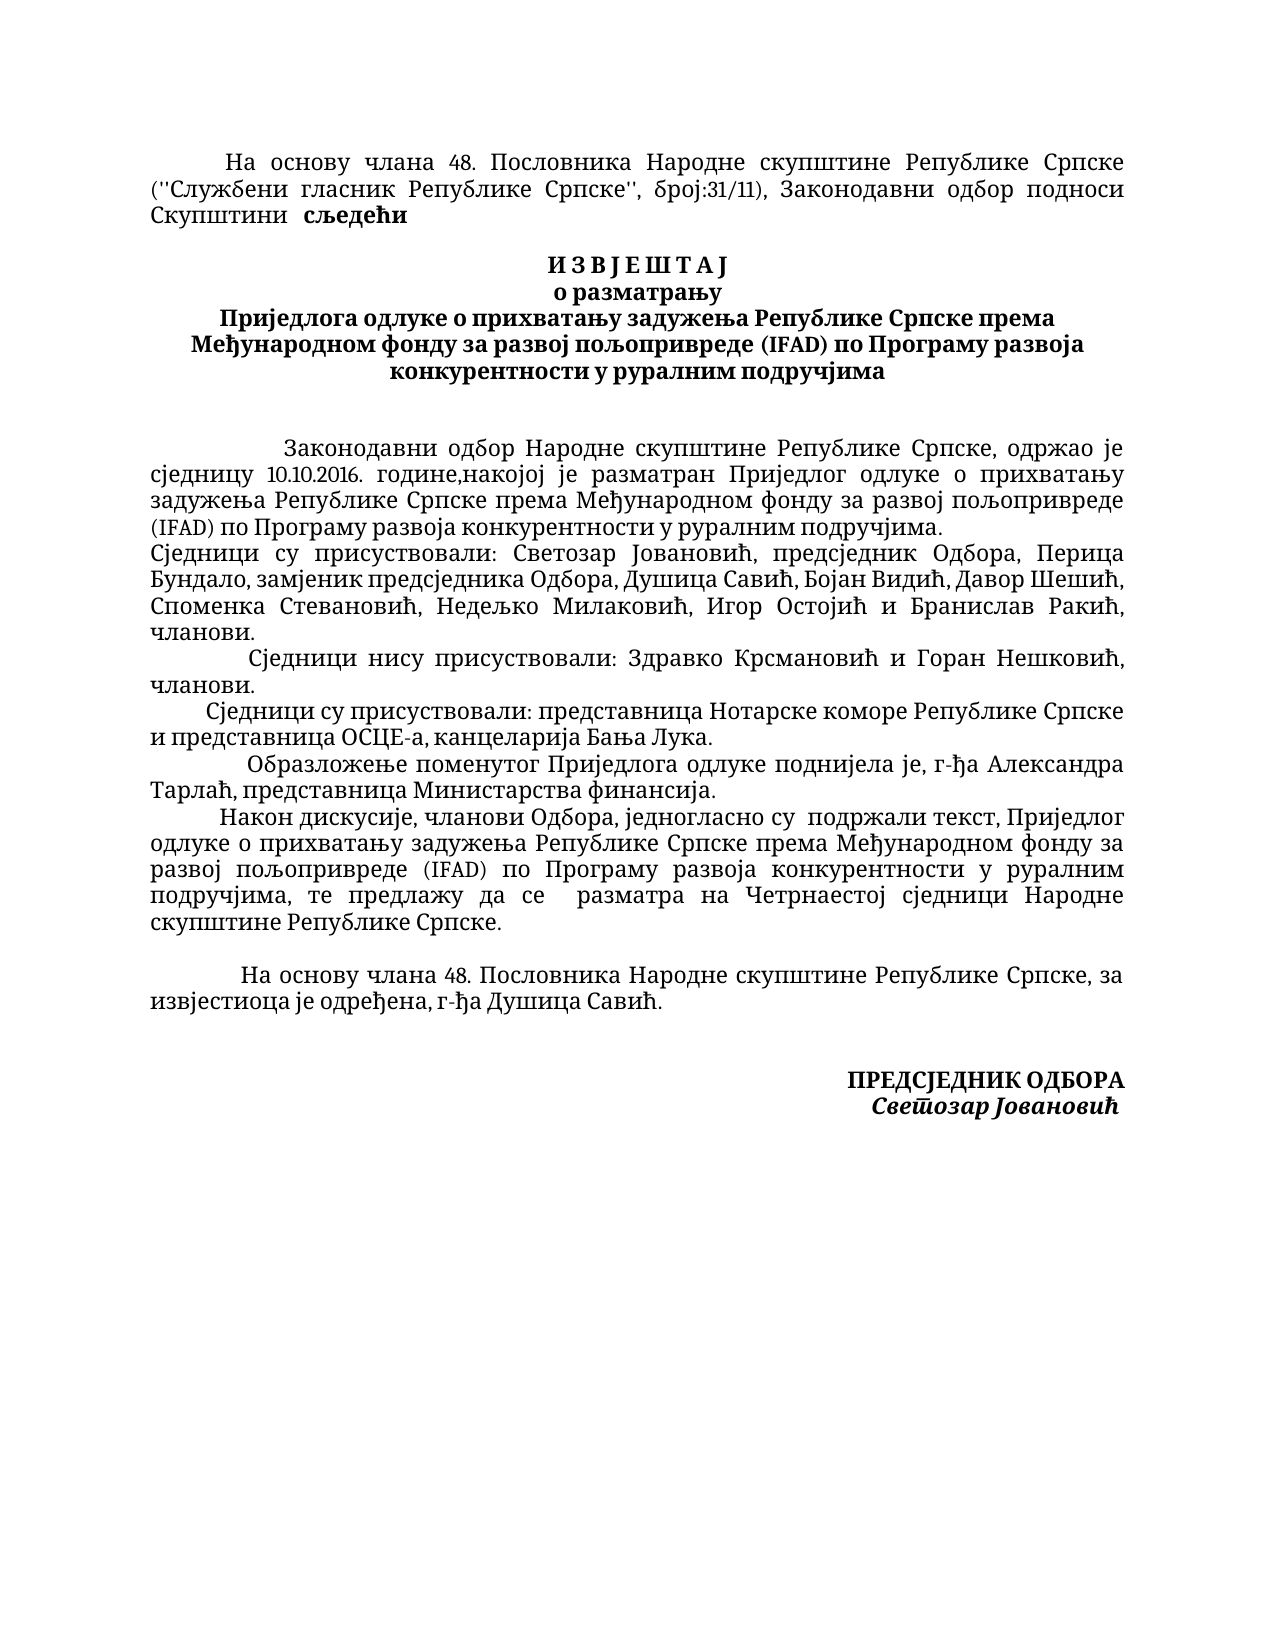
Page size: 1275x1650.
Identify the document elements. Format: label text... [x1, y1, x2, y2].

text И З В Ј Е Ш Т А Ј [150, 253, 1125, 279]
text Образложење поменутог Приједлога одлуке поднијела је, г-ђа Александра Тарлаћ, представница Министарства финансија. [150, 752, 1125, 804]
text Сједници су присуствовали: Светозар Јовановић, предсједник Одбора, Перица Бундало, замјеник предсједника Одбора, Душица Савић, Бојан Видић, Давор Шешић, Споменка Стевановић, Недељко Милаковић, Игор Остојић и Бранислав Ракић, чланови. [150, 541, 1125, 646]
text Приједлога одлуке о прихватању задужења Републике Српске према [150, 306, 1125, 332]
text ПРЕДСЈЕДНИК ОДБОРА [150, 1068, 1125, 1094]
text Светозар Јовановић [150, 1094, 1125, 1121]
text о разматрању [150, 279, 1125, 306]
text Законодавни одбор Народне скупштине Републике Српске, одржао је сједницу 10.10.2016. године,накојој је разматран Приједлог одлуке о прихватању задужења Републике Српске према Међународном фонду за развој пољопривреде (IFAD) по Програму развоја конкурентности у руралним подручјима. [150, 435, 1125, 541]
text На основу члана 48. Пословника Народне скупштине Републике Српске (''Службени гласник Републике Српске'', број:31/11), Законодавни одбор подноси Скупштини сљедећи [150, 150, 1125, 229]
text На основу члана 48. Пословника Народне скупштине Републике Српске, за извјестиоца је одређена, г-ђа Душица Савић. [150, 962, 1125, 1015]
text Сједници нису присуствовали: Здравко Крсмановић и Горан Нешковић, чланови. [150, 646, 1125, 699]
text Сједници су присуствовали: представница Нотарске коморе Републике Српске и представница ОСЦЕ-а, канцеларија Бања Лука. [150, 699, 1125, 752]
text Међународном фонду за развој пољопривреде (IFAD) по Програму развоја конкурентности у руралним подручјима [150, 332, 1125, 385]
text Након дискусије, чланови Одбора, једногласно су подржали текст, Приједлог одлуке о прихватању задужења Републике Српске према Међународном фонду за развој пољопривреде (IFAD) по Програму развоја конкурентности у руралним подручјима, те предлажу да се разматра на Четрнаестој сједници Народне скупштине Републике Српске. [150, 804, 1125, 936]
